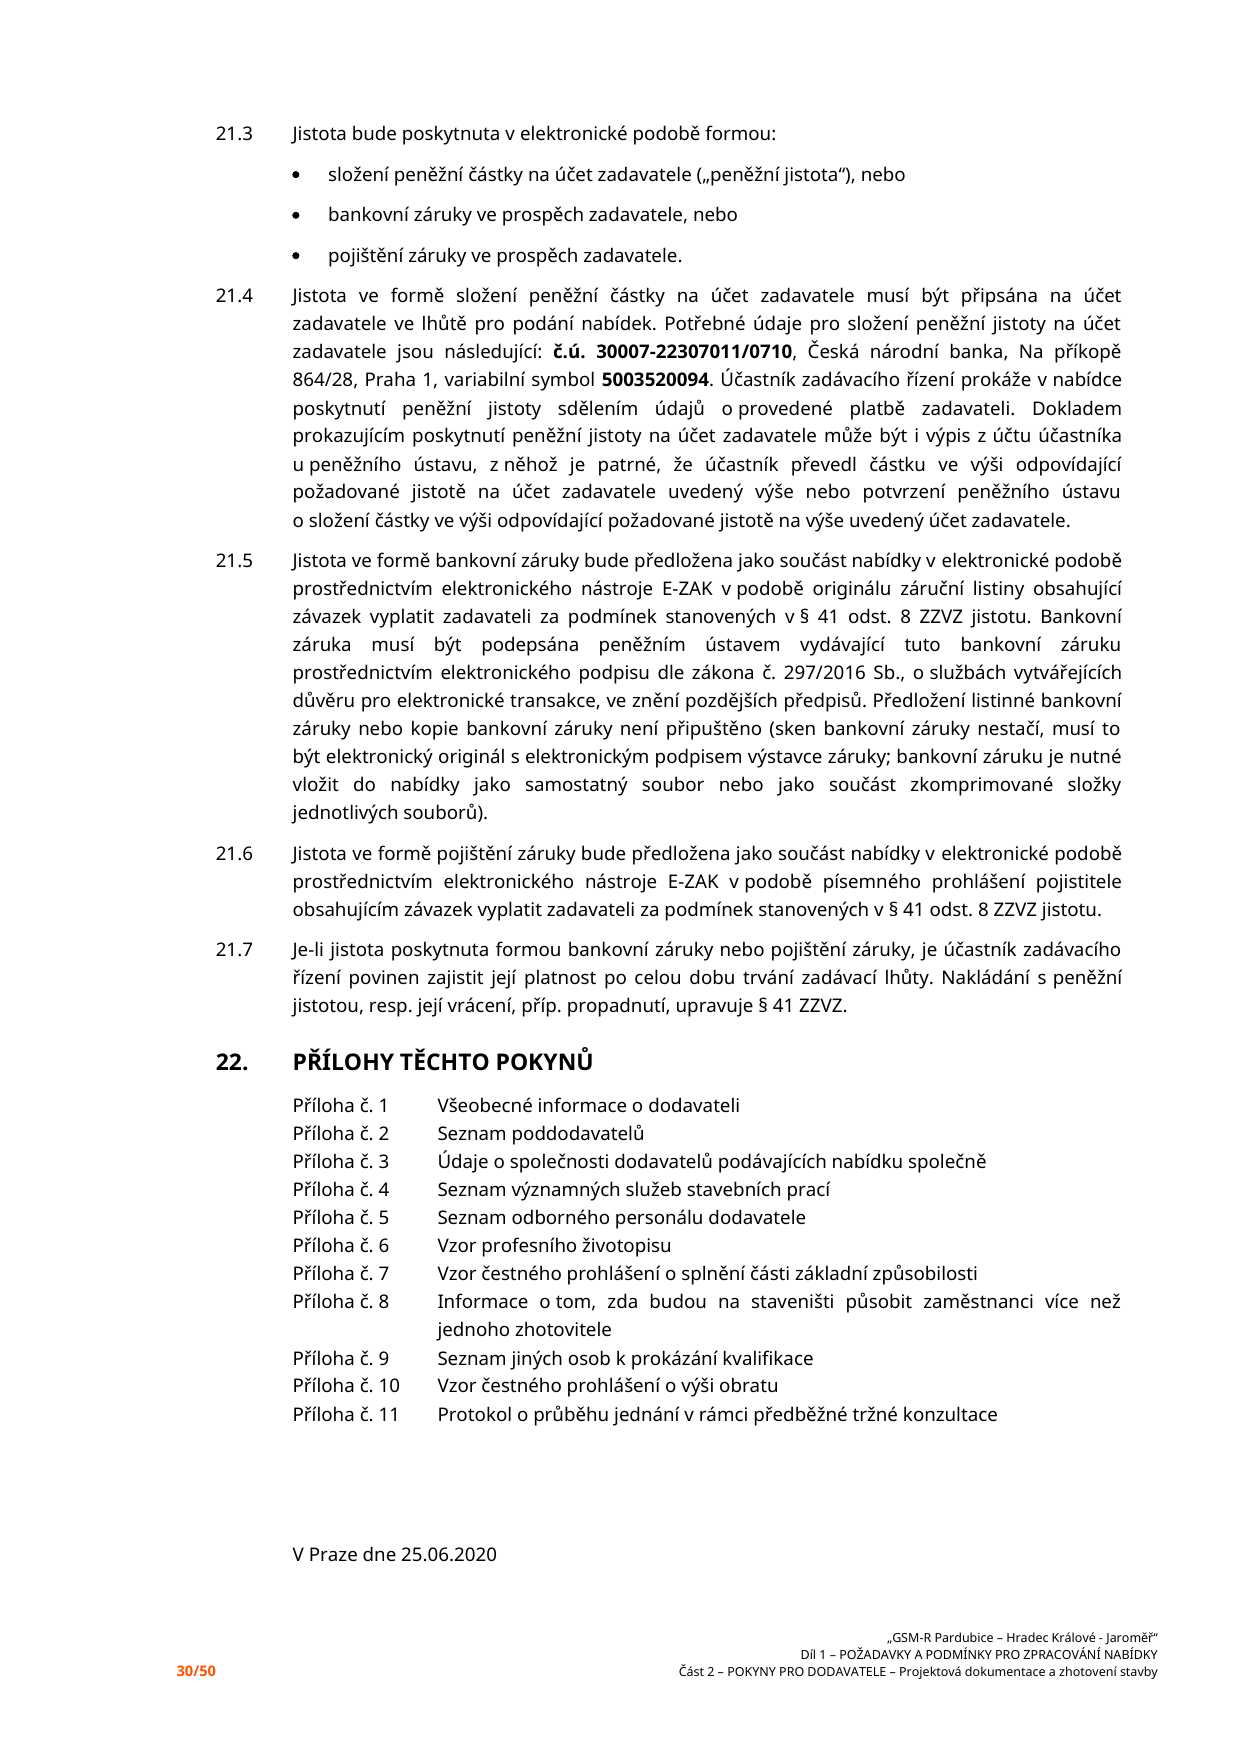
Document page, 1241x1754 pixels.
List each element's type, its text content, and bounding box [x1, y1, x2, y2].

text Příloha č. 3 Údaje o společnosti dodavatelů podávajících nabídku společně [292, 1149, 1122, 1174]
text Příloha č. 6 Vzor profesního životopisu [292, 1233, 1122, 1258]
text Příloha č. 7 Vzor čestného prohlášení o splnění části základní způsobilosti [292, 1261, 1122, 1286]
text V Praze dne 25.06.2020 [292, 1541, 1122, 1566]
text Příloha č. 11 Protokol o průběhu jednání v rámci předběžné tržné konzultace [292, 1401, 1122, 1426]
text PŘÍLOHY TĚCHTO POKYNŮ [216, 1046, 1122, 1077]
text Příloha č. 5 Seznam odborného personálu dodavatele [292, 1205, 1122, 1230]
text Příloha č. 8 Informace o tom, zda budou na staveništi působit zaměstnanci více než jednoho zhotovitele [292, 1289, 1122, 1342]
text Příloha č. 1 Všeobecné informace o dodavateli [292, 1093, 1122, 1118]
text Jistota ve formě pojištění záruky bude předložena jako součást nabídky v elektronické podobě prostřednictvím elektronického nástroje E-ZAK v podobě písemného prohlášení pojistitele obsahujícím závazek vyplatit zadavateli za podmínek stanovených v § 41 odst. 8 ZZVZ jistotu. [216, 840, 1122, 922]
text Je-li jistota poskytnuta formou bankovní záruky nebo pojištění záruky, je účastník zadávacího řízení povinen zajistit její platnost po celou dobu trvání zadávací lhůty. Nakládání s peněžní jistotou, resp. její vrácení, příp. propadnutí, upravuje § 41 ZZVZ. [216, 937, 1122, 1018]
text složení peněžní částky na účet zadavatele („peněžní jistota“), nebo [292, 161, 1122, 187]
text Příloha č. 4 Seznam významných služeb stavebních prací [292, 1177, 1122, 1202]
text Příloha č. 9 Seznam jiných osob k prokázání kvalifikace [292, 1345, 1122, 1370]
text Jistota bude poskytnuta v elektronické podobě formou: [216, 121, 1122, 146]
text bankovní záruky ve prospěch zadavatele, nebo [292, 202, 1122, 227]
text Jistota ve formě složení peněžní částky na účet zadavatele musí být připsána na účet zadavatele ve lhůtě pro podání nabídek. Potřebné údaje pro složení peněžní jistoty na účet zadavatele jsou následující: č.ú. 30007-22307011/0710, Česká národní banka, Na příkopě 864/28, Praha 1, variabilní symbol 5003520094. Účastník zadávacího řízení prokáže v nabídce poskytnutí peněžní jistoty sdělením údajů o provedené platbě zadavateli. Dokladem prokazujícím poskytnutí peněžní jistoty na účet zadavatele může být i výpis z účtu účastníka u peněžního ústavu, z něhož je patrné, že účastník převedl částku ve výši odpovídající požadované jistotě na účet zadavatele uvedený výše nebo potvrzení peněžního ústavu o složení částky ve výši odpovídající požadované jistotě na výše uvedený účet zadavatele. [216, 283, 1122, 532]
text pojištění záruky ve prospěch zadavatele. [292, 242, 1122, 268]
text Příloha č. 2 Seznam poddodavatelů [292, 1121, 1122, 1146]
text Jistota ve formě bankovní záruky bude předložena jako součást nabídky v elektronické podobě prostřednictvím elektronického nástroje E-ZAK v podobě originálu záruční listiny obsahující závazek vyplatit zadavateli za podmínek stanovených v § 41 odst. 8 ZZVZ jistotu. Bankovní záruka musí být podepsána peněžním ústavem vydávající tuto bankovní záruku prostřednictvím elektronického podpisu dle zákona č. 297/2016 Sb., o službách vytvářejících důvěru pro elektronické transakce, ve znění pozdějších předpisů. Předložení listinné bankovní záruky nebo kopie bankovní záruky není připuštěno (sken bankovní záruky nestačí, musí to být elektronický originál s elektronickým podpisem výstavce záruky; bankovní záruku je nutné vložit do nabídky jako samostatný soubor nebo jako součást zkomprimované složky jednotlivých souborů). [216, 547, 1122, 825]
text Příloha č. 10 Vzor čestného prohlášení o výši obratu [292, 1373, 1122, 1398]
